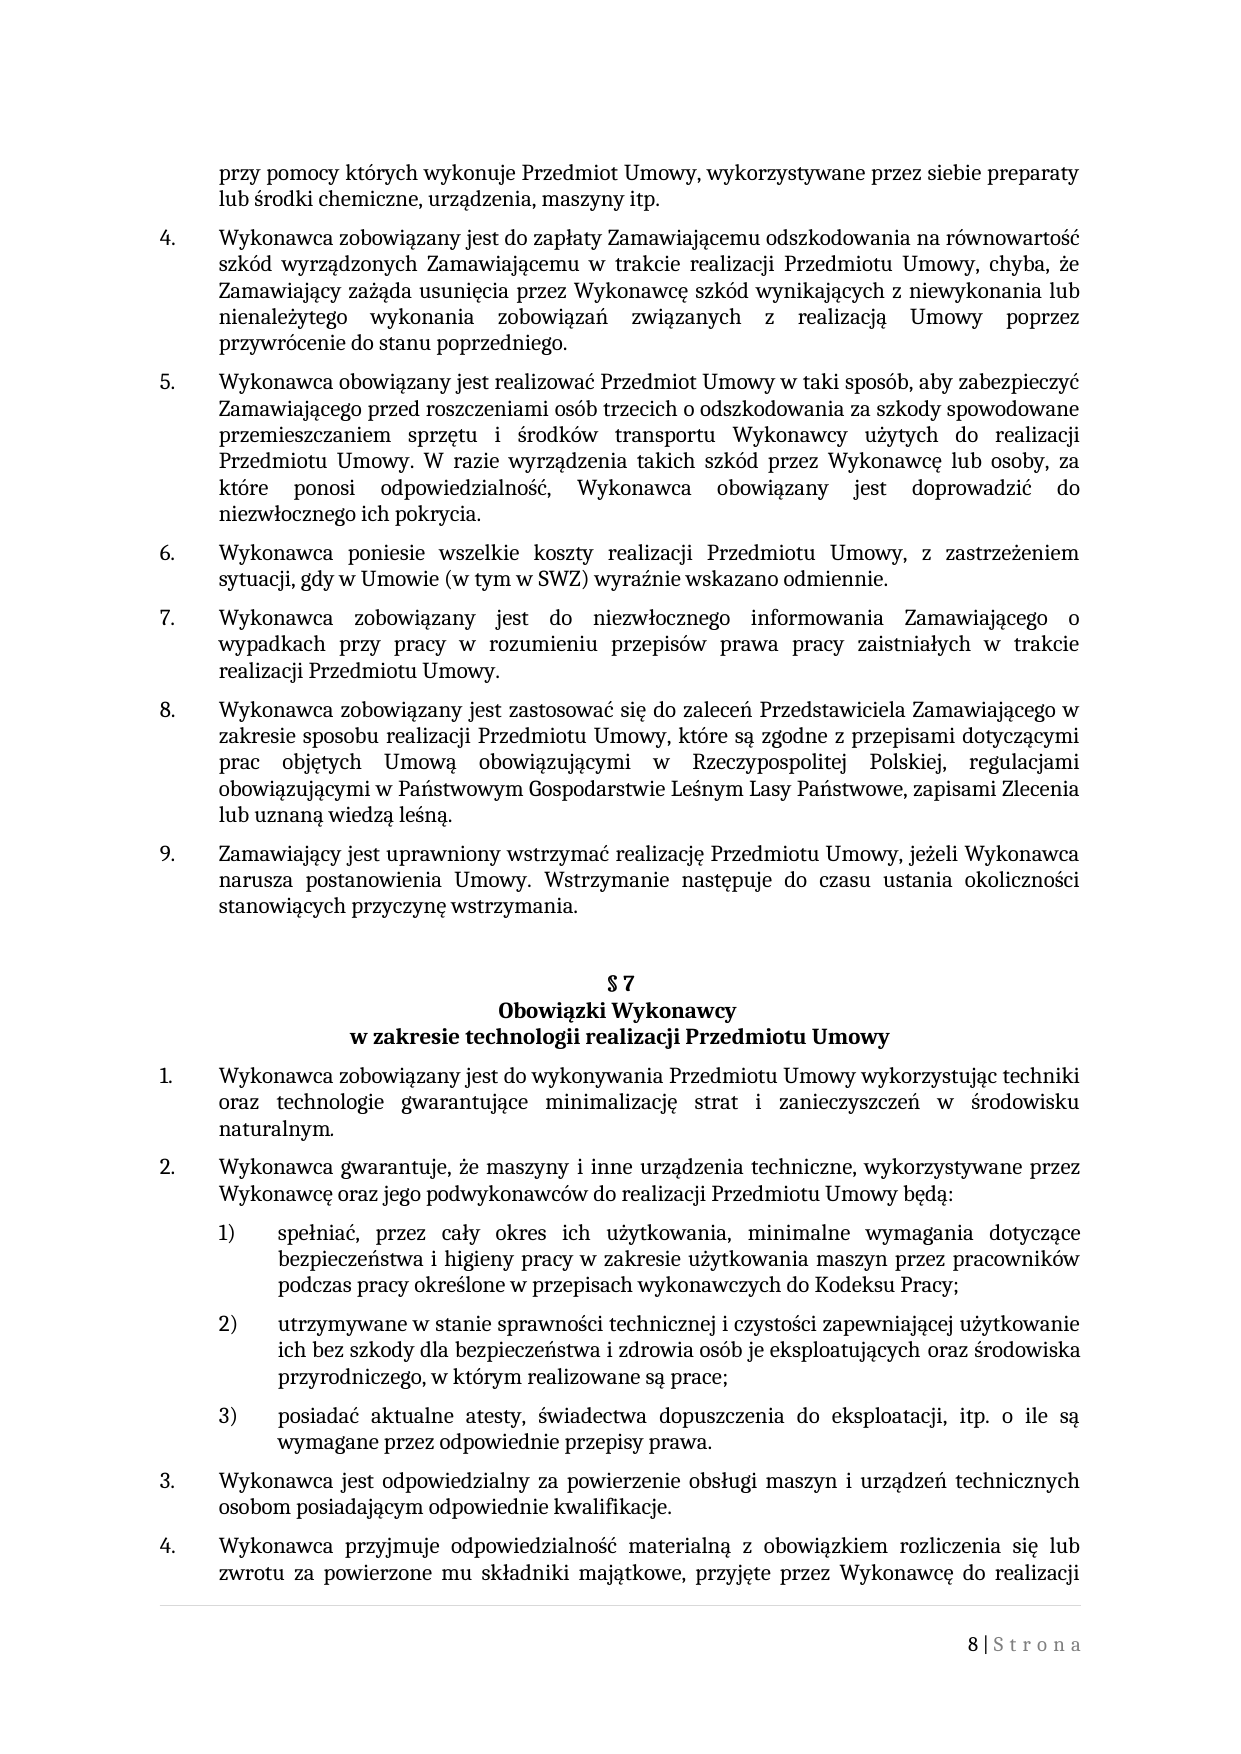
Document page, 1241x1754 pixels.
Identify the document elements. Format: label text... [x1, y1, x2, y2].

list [159, 159, 1081, 212]
list Wykonawca jest odpowiedzialny za powierzenie obsługi maszyn i urządzeń technicznych osobom posiadającym odpowiednie kwalifikacje. [159, 1468, 1081, 1520]
list Zamawiający jest uprawniony wstrzymać realizację Przedmiotu Umowy, jeżeli Wykonawca narusza postanowienia Umowy. Wstrzymanie następuje do czasu ustania okoliczności stanowiących przyczynę wstrzymania. [159, 841, 1081, 920]
list Wykonawca gwarantuje, że maszyny i inne urządzenia techniczne, wykorzystywane przez Wykonawcę oraz jego podwykonawców do realizacji Przedmiotu Umowy będą: [159, 1154, 1081, 1207]
list Wykonawca obowiązany jest realizować Przedmiot Umowy w taki sposób, aby zabezpieczyć Zamawiającego przed roszczeniami osób trzecich o odszkodowania za szkody spowodowane przemieszczaniem sprzętu i środków transportu Wykonawcy użytych do realizacji Przedmiotu Umowy. W razie wyrządzenia takich szkód przez Wykonawcę lub osoby, za które ponosi odpowiedzialność, Wykonawca obowiązany jest doprowadzić do niezwłocznego ich pokrycia. [159, 369, 1081, 527]
list spełniać, przez cały okres ich użytkowania, minimalne wymagania dotyczące bezpieczeństwa i higieny pracy w zakresie użytkowania maszyn przez pracowników podczas pracy określone w przepisach wykonawczych do Kodeksu Pracy; [218, 1219, 1081, 1298]
list posiadać aktualne atesty, świadectwa dopuszczenia do eksploatacji, itp. o ile są wymagane przez odpowiednie przepisy prawa. [218, 1402, 1081, 1455]
text § 7 Obowiązki Wykonawcy w zakresie technologii realizacji Przedmiotu Umowy [159, 971, 1081, 1050]
list Wykonawca zobowiązany jest zastosować się do zaleceń Przedstawiciela Zamawiającego w zakresie sposobu realizacji Przedmiotu Umowy, które są zgodne z przepisami dotyczącymi prac objętych Umową obowiązującymi w Rzeczypospolitej Polskiej, regulacjami obowiązującymi w Państwowym Gospodarstwie Leśnym Lasy Państwowe, zapisami Zlecenia lub uznaną wiedzą leśną. [159, 696, 1081, 828]
list Wykonawca zobowiązany jest do niezwłocznego informowania Zamawiającego o wypadkach przy pracy w rozumieniu przepisów prawa pracy zaistniałych w trakcie realizacji Przedmiotu Umowy. [159, 605, 1081, 684]
list Wykonawca zobowiązany jest do zapłaty Zamawiającemu odszkodowania na równowartość szkód wyrządzonych Zamawiającemu w trakcie realizacji Przedmiotu Umowy, chyba, że Zamawiający zażąda usunięcia przez Wykonawcę szkód wynikających z niewykonania lub nienależytego wykonania zobowiązań związanych z realizacją Umowy poprzez przywrócenie do stanu poprzedniego. [159, 225, 1081, 356]
list Wykonawca poniesie wszelkie koszty realizacji Przedmiotu Umowy, z zastrzeżeniem sytuacji, gdy w Umowie (w tym w SWZ) wyraźnie wskazano odmiennie. [159, 539, 1081, 592]
list Wykonawca zobowiązany jest do wykonywania Przedmiotu Umowy wykorzystując techniki oraz technologie gwarantujące minimalizację strat i zanieczyszczeń w środowisku naturalnym. [159, 1063, 1081, 1142]
list utrzymywane w stanie sprawności technicznej i czystości zapewniającej użytkowanie ich bez szkody dla bezpieczeństwa i zdrowia osób je eksploatujących oraz środowiska przyrodniczego, w którym realizowane są prace; [218, 1311, 1081, 1390]
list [159, 1533, 1081, 1586]
